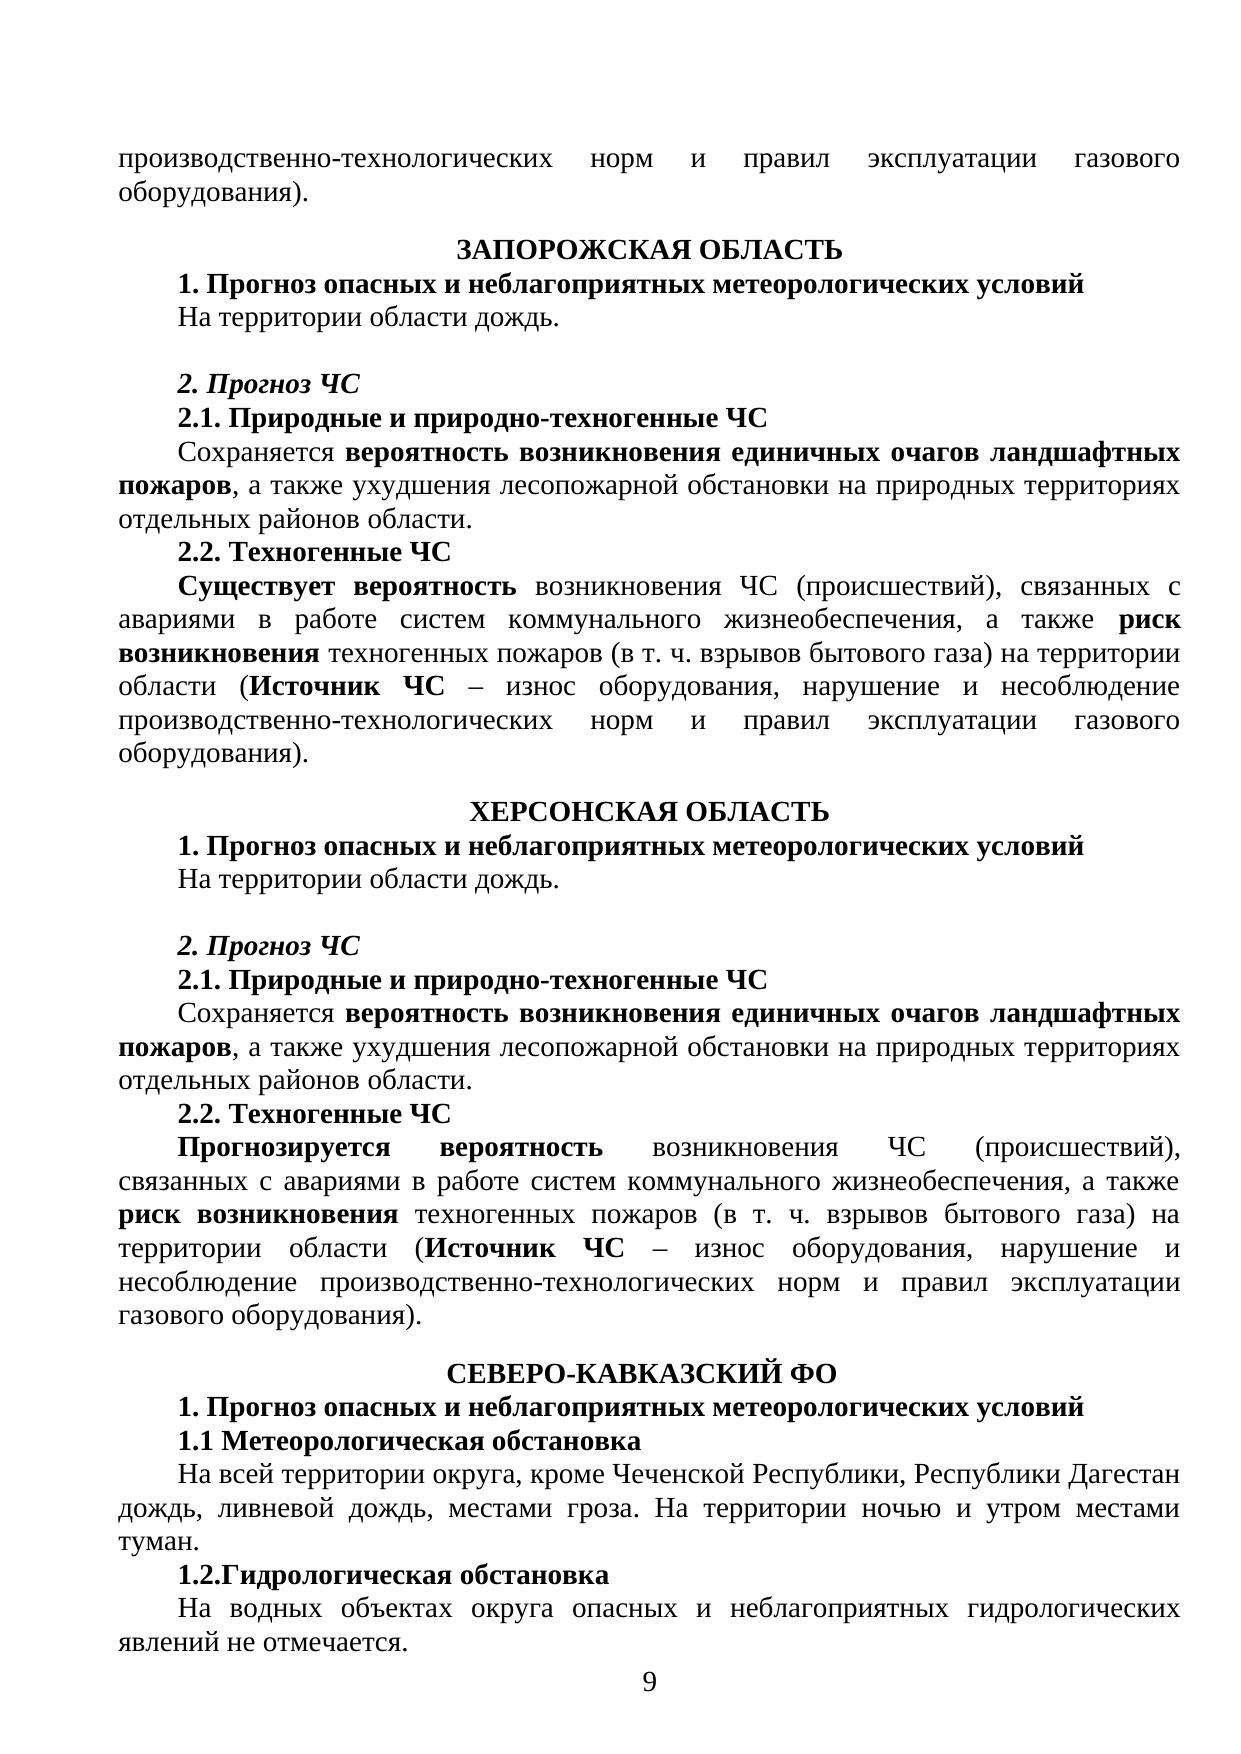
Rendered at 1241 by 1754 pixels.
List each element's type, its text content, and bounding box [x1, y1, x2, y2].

text 1. Прогноз опасных и неблагоприятных метеорологических условий [118, 828, 1181, 861]
text 2. Прогноз ЧС [118, 928, 1181, 962]
text 2. Прогноз ЧС [118, 367, 1181, 400]
text 2.2. Техногенные ЧС [118, 1096, 1181, 1129]
text 1. Прогноз опасных и неблагоприятных метеорологических условий [118, 1389, 1181, 1423]
text 1.2.Гидрологическая обстановка [118, 1557, 1181, 1591]
text На территории области дождь. [118, 299, 1181, 333]
text Сохраняется вероятность возникновения единичных очагов ландшафтных пожаров, а также ухудшения лесопожарной обстановки на природных территориях отдельных районов области. [118, 995, 1181, 1096]
text 2.2. Техногенные ЧС [118, 534, 1181, 568]
text Сохраняется вероятность возникновения единичных очагов ландшафтных пожаров, а также ухудшения лесопожарной обстановки на природных территориях отдельных районов области. [118, 434, 1181, 534]
text На территории области дождь. [118, 861, 1181, 895]
text На водных объектах округа опасных и неблагоприятных гидрологических явлений не отмечается. [118, 1591, 1181, 1658]
text Существует вероятность возникновения ЧС (происшествий), связанных с авариями в работе систем коммунального жизнеобеспечения, а также риск возникновения техногенных пожаров (в т. ч. взрывов бытового газа) на территории области (Источник ЧС – износ оборудования, нарушение и несоблюдение производственно-технологических норм и правил эксплуатации газового оборудования). [118, 568, 1181, 769]
text 1. Прогноз опасных и неблагоприятных метеорологических условий [118, 266, 1181, 299]
text ЗАПОРОЖСКАЯ ОБЛАСТЬ [118, 232, 1181, 266]
text 1.1 Метеорологическая обстановка [118, 1423, 1181, 1456]
text СЕВЕРО-КАВКАЗСКИЙ ФО [118, 1356, 1181, 1389]
text Прогнозируется вероятность возникновения ЧС (происшествий), связанных с авариями в работе систем коммунального жизнеобеспечения, а также риск возникновения техногенных пожаров (в т. ч. взрывов бытового газа) на территории области (Источник ЧС – износ оборудования, нарушение и несоблюдение производственно-технологических норм и правил эксплуатации газового оборудования). [118, 1129, 1181, 1331]
text 2.1. Природные и природно-техногенные ЧС [118, 962, 1181, 995]
text На всей территории округа, кроме Чеченской Республики, Республики Дагестан дождь, ливневой дождь, местами гроза. На территории ночью и утром местами туман. [118, 1456, 1181, 1557]
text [118, 140, 1181, 207]
text 2.1. Природные и природно-техногенные ЧС [118, 400, 1181, 434]
text ХЕРСОНСКАЯ ОБЛАСТЬ [118, 794, 1181, 828]
